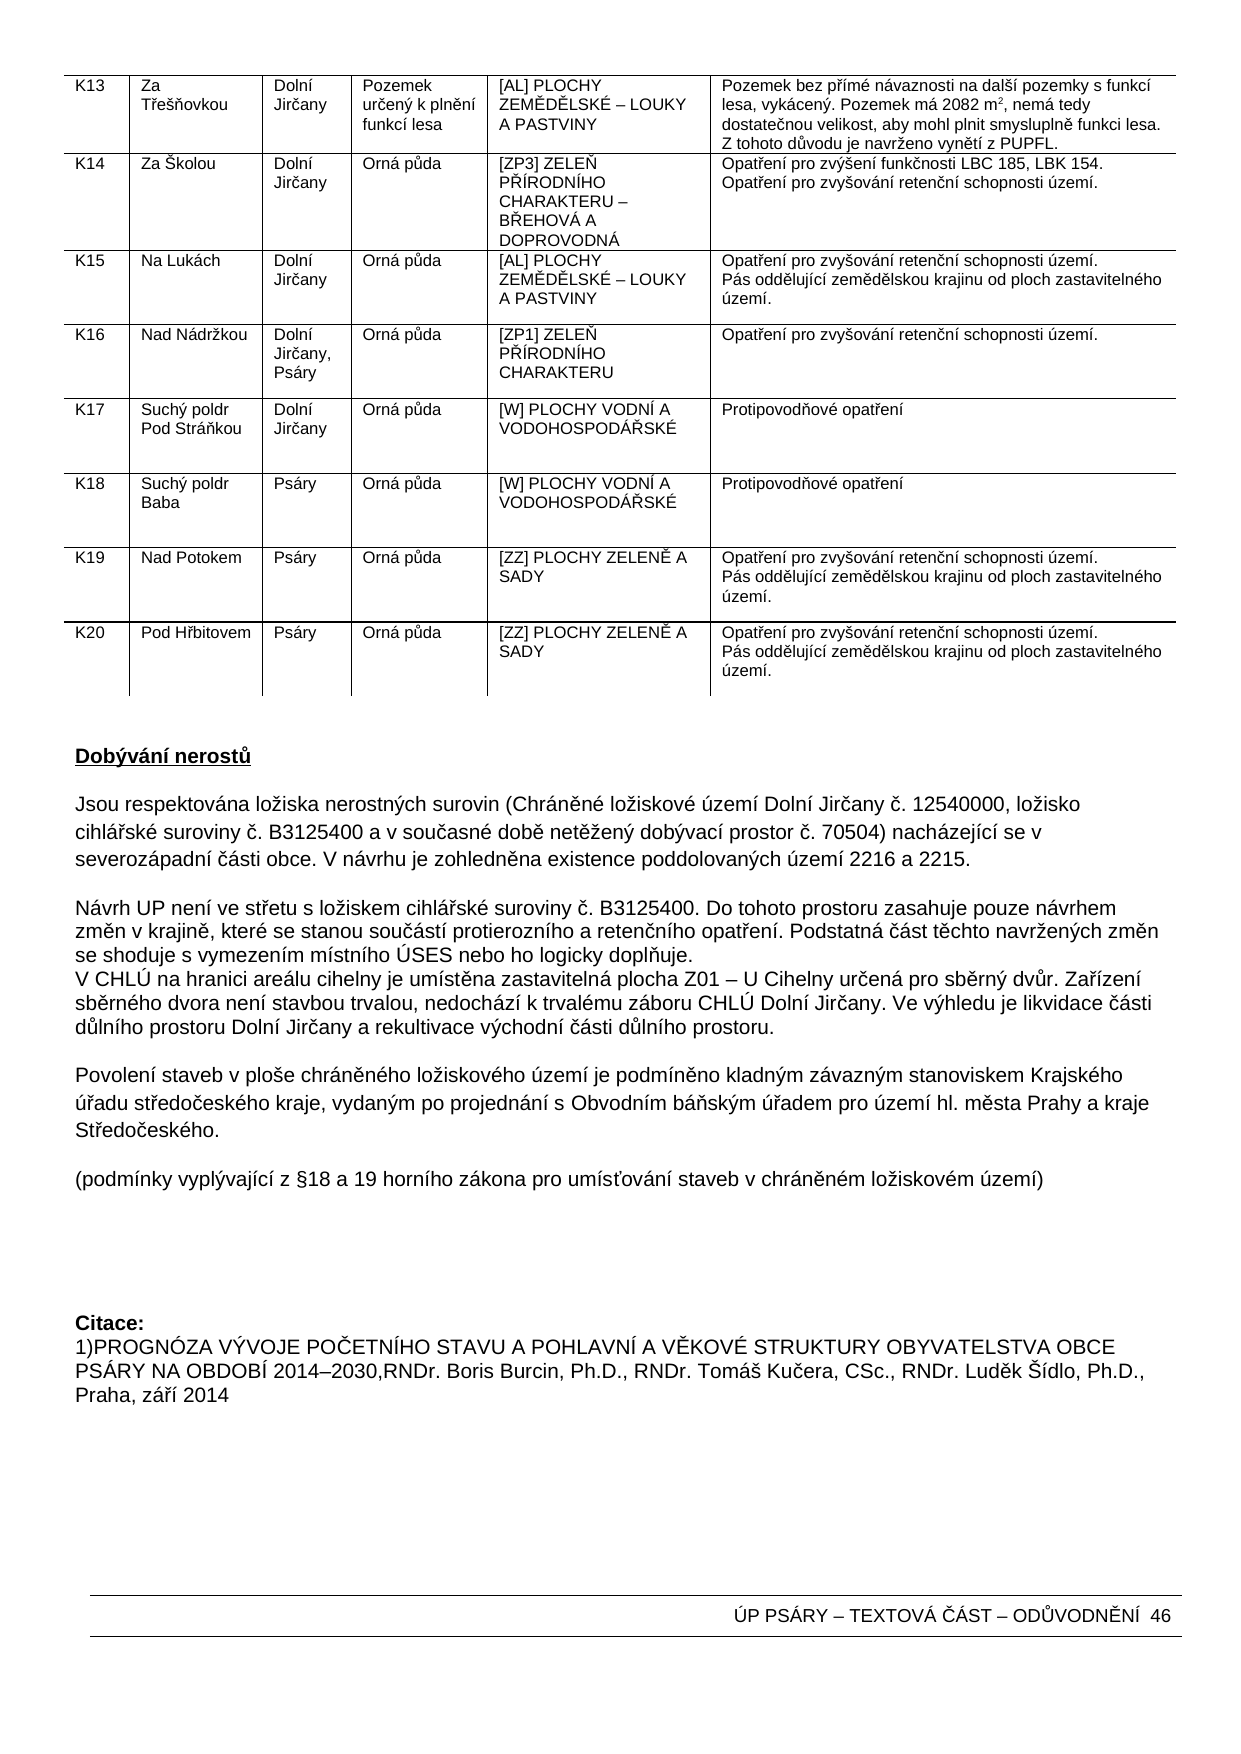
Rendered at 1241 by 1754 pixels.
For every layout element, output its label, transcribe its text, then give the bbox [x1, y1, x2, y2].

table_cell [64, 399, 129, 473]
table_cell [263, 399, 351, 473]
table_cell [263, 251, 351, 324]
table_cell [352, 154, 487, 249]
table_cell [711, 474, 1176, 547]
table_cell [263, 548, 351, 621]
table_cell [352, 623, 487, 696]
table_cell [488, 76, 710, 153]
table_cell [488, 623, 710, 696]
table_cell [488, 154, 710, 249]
text Návrh UP není ve střetu s ložiskem cihlářské suroviny č. B3125400. Do tohoto prostoru zasahuje pouze návrhem změn v krajině, které se stanou součástí protierozního a retenčního opatření. Podstatná část těchto navržených změn se shoduje s vymezením místního ÚSES nebo ho logicky doplňuje. [75, 895, 1165, 967]
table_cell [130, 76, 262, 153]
text Jsou respektována ložiska nerostných surovin (Chráněné ložiskové území Dolní Jirčany č. 12540000, ložisko cihlářské suroviny č. B3125400 a v současné době netěžený dobývací prostor č. 70504) nacházející se v severozápadní části obce. V návrhu je zohledněna existence poddolovaných území 2216 a 2215. [75, 792, 1165, 871]
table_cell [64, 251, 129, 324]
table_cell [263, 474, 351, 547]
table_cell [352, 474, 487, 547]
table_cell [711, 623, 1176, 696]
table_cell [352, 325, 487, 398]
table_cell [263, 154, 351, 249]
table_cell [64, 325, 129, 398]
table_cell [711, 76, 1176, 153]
text 1)PROGNÓZA VÝVOJE POČETNÍHO STAVU A POHLAVNÍ A VĚKOVÉ STRUKTURY OBYVATELSTVA OBCE PSÁRY NA OBDOBÍ 2014–2030,RNDr. Boris Burcin, Ph.D., RNDr. Tomáš Kučera, CSc., RNDr. Luděk Šídlo, Ph.D., Praha, září 2014 [75, 1335, 1165, 1407]
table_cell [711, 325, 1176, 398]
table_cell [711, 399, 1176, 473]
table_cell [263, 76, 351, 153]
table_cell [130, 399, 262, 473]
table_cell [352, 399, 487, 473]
text (podmínky vyplývající z §18 a 19 horního zákona pro umísťování staveb v chráněném ložiskovém území) [75, 1166, 1165, 1190]
text Dobývání nerostů [75, 744, 1165, 768]
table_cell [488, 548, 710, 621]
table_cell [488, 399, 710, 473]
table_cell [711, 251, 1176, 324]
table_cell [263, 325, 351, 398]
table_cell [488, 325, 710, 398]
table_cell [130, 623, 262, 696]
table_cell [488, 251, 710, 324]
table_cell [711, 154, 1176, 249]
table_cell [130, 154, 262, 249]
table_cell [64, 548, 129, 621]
text V CHLÚ na hranici areálu cihelny je umístěna zastavitelná plocha Z01 – U Cihelny určená pro sběrný dvůr. Zařízení sběrného dvora není stavbou trvalou, nedochází k trvalému záboru CHLÚ Dolní Jirčany. Ve výhledu je likvidace části důlního prostoru Dolní Jirčany a rekultivace východní části důlního prostoru. [75, 967, 1165, 1039]
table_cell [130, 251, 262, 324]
text Povolení staveb v ploše chráněného ložiskového území je podmíněno kladným závazným stanoviskem Krajského úřadu středočeského kraje, vydaným po projednání s Obvodním báňským úřadem pro území hl. města Prahy a kraje Středočeského. [75, 1063, 1165, 1142]
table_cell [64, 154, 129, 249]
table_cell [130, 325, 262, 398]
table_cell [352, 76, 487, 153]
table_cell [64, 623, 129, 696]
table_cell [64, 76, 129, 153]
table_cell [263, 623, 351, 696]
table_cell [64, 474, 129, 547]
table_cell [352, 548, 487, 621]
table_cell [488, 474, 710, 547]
text Citace: [75, 1311, 1165, 1335]
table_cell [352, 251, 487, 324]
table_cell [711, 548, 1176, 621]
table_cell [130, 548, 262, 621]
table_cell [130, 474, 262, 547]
